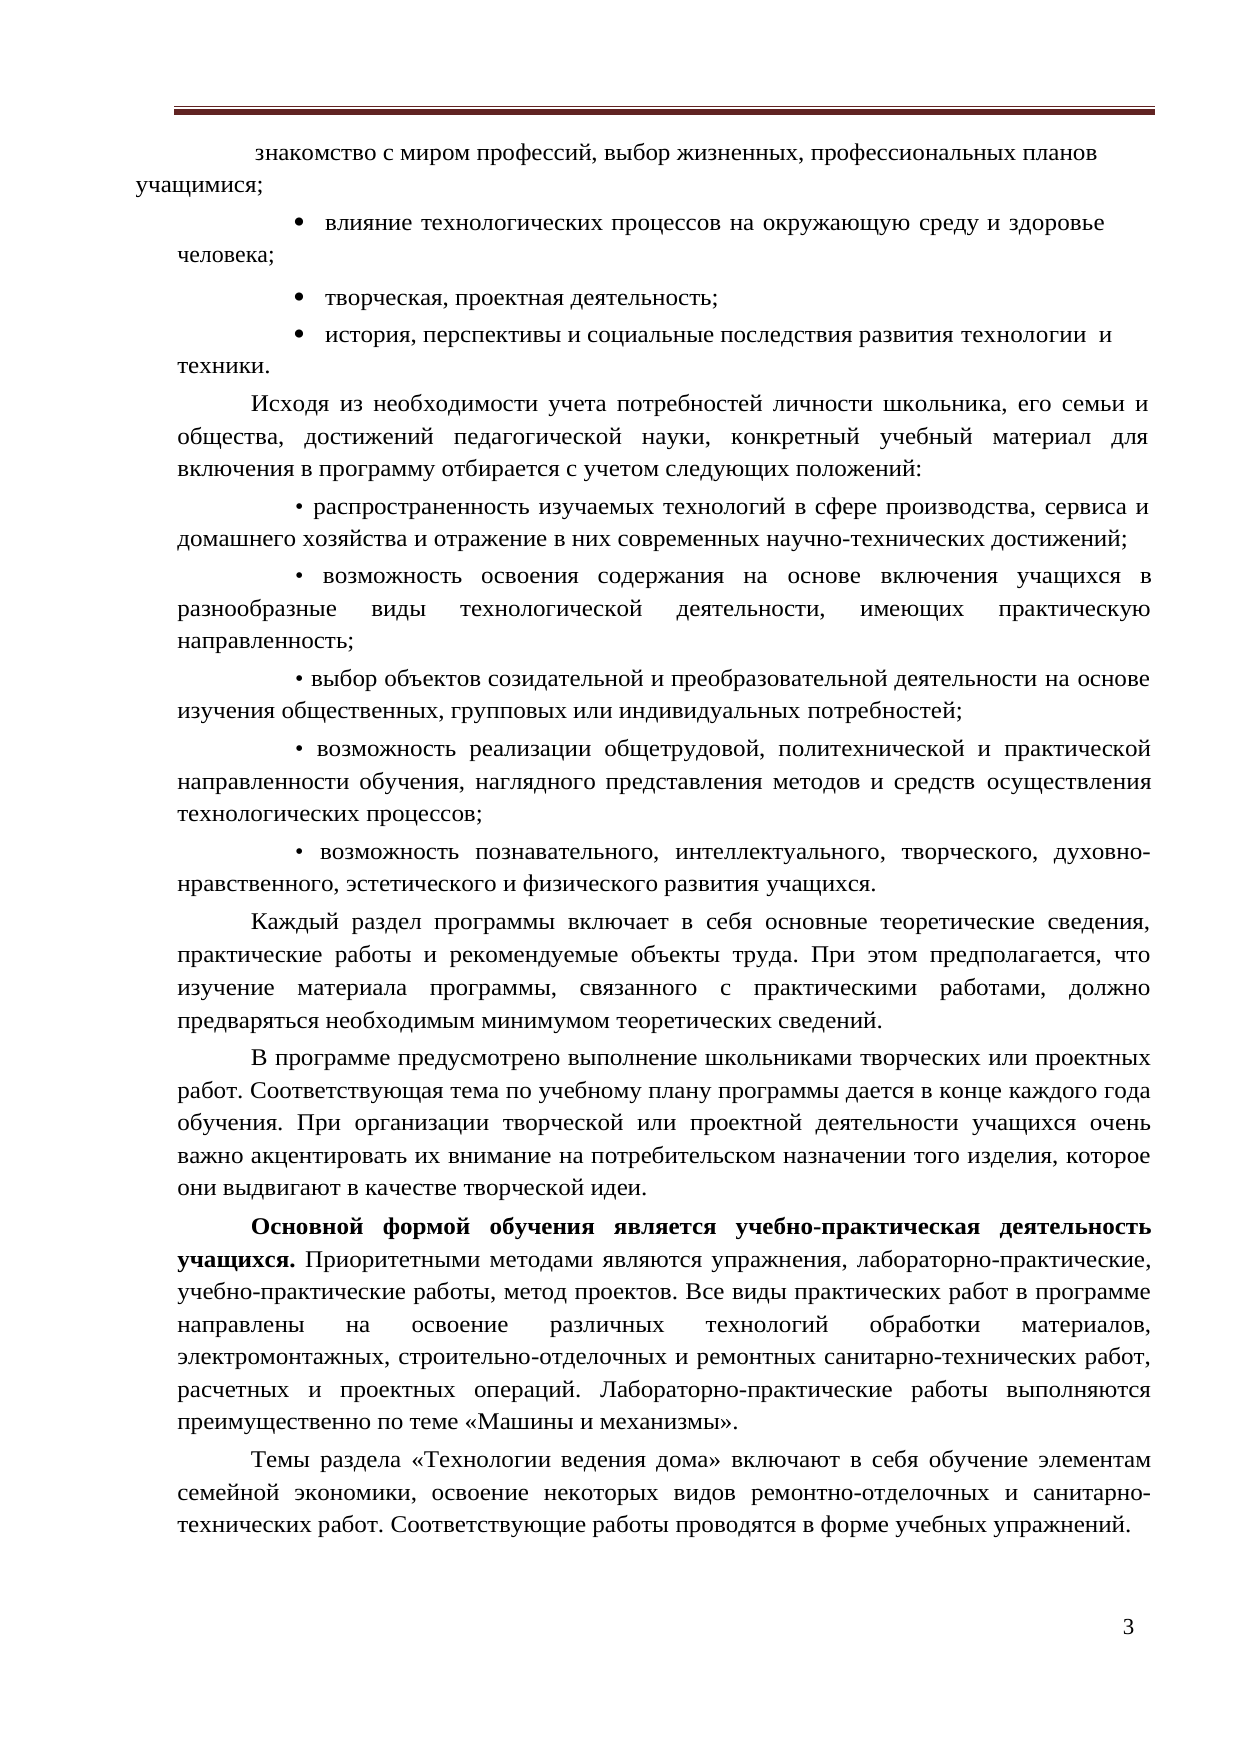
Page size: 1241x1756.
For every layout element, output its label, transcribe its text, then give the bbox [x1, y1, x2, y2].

list творческая, проектная деятельность; [295, 283, 1165, 310]
list распространенность изучаемых технологий в сфере производства, сервиса и домашнего хозяйства и отражение в них современных научно-технических достижений; [177, 492, 1150, 552]
list влияние технологических процессов на окружающую среду и здоровье [295, 208, 1165, 235]
text В программе предусмотрено выполнение школьниками творческих или проектных работ. Соответствующая тема по учебному плану программы дается в конце каждого года обучения. При организации творческой или проектной деятельности учащихся очень важно акцентировать их внимание на потребительском назначении того изделия, которое они выдвигают в качестве творческой идеи. [177, 1043, 1152, 1201]
list возможность познавательного, интеллектуального, творческого, духовно- нравственного, эстетического и физического развития учащихся. [177, 837, 1152, 897]
list возможность освоения содержания на основе включения учащихся в разнообразные виды технологической деятельности, имеющих практическую направленность; [177, 562, 1152, 654]
text Темы раздела «Технологии ведения дома» включают в себя обучение элементам семейной экономики, освоение некоторых видов ремонтно-отделочных и санитарно- технических работ. Соответствующие работы проводятся в форме учебных упражнений. [177, 1445, 1153, 1538]
text техники. [177, 351, 278, 379]
list выбор объектов созидательной и преобразовательной деятельности на основе изучения общественных, групповых или индивидуальных потребностей; [177, 664, 1150, 724]
list возможность реализации общетрудовой, политехнической и практической направленности обучения, наглядного представления методов и средств осуществления технологических процессов; [177, 734, 1152, 827]
text Основной формой обучения является учебно-практическая деятельность учащихся. Приоритетными методами являются упражнения, лабораторно-практические, учебно-практические работы, метод проектов. Все виды практических работ в программе направлены на освоение различных технологий обработки материалов, электромонтажных, строительно-отделочных и ремонтных санитарно-технических работ, расчетных и проектных операций. Лабораторно-практические работы выполняются преимущественно по теме «Машины и механизмы». [177, 1212, 1152, 1435]
text Каждый раздел программы включает в себя основные теоретические сведения, практические работы и рекомендуемые объекты труда. При этом предполагается, что изучение материала программы, связанного с практическими работами, должно предваряться необходимым минимумом теоретических сведений. [177, 907, 1152, 1034]
list история, перспективы и социальные последствия развития технологии и [295, 320, 1165, 348]
text Исходя из необходимости учета потребностей личности школьника, его семьи и общества, достижений педагогической науки, конкретный учебный материал для включения в программу отбирается с учетом следующих положений: [177, 389, 1150, 482]
text человека; [177, 240, 278, 268]
text знакомство с миром профессий, выбор жизненных, профессиональных планов учащимися; [135, 137, 1152, 197]
